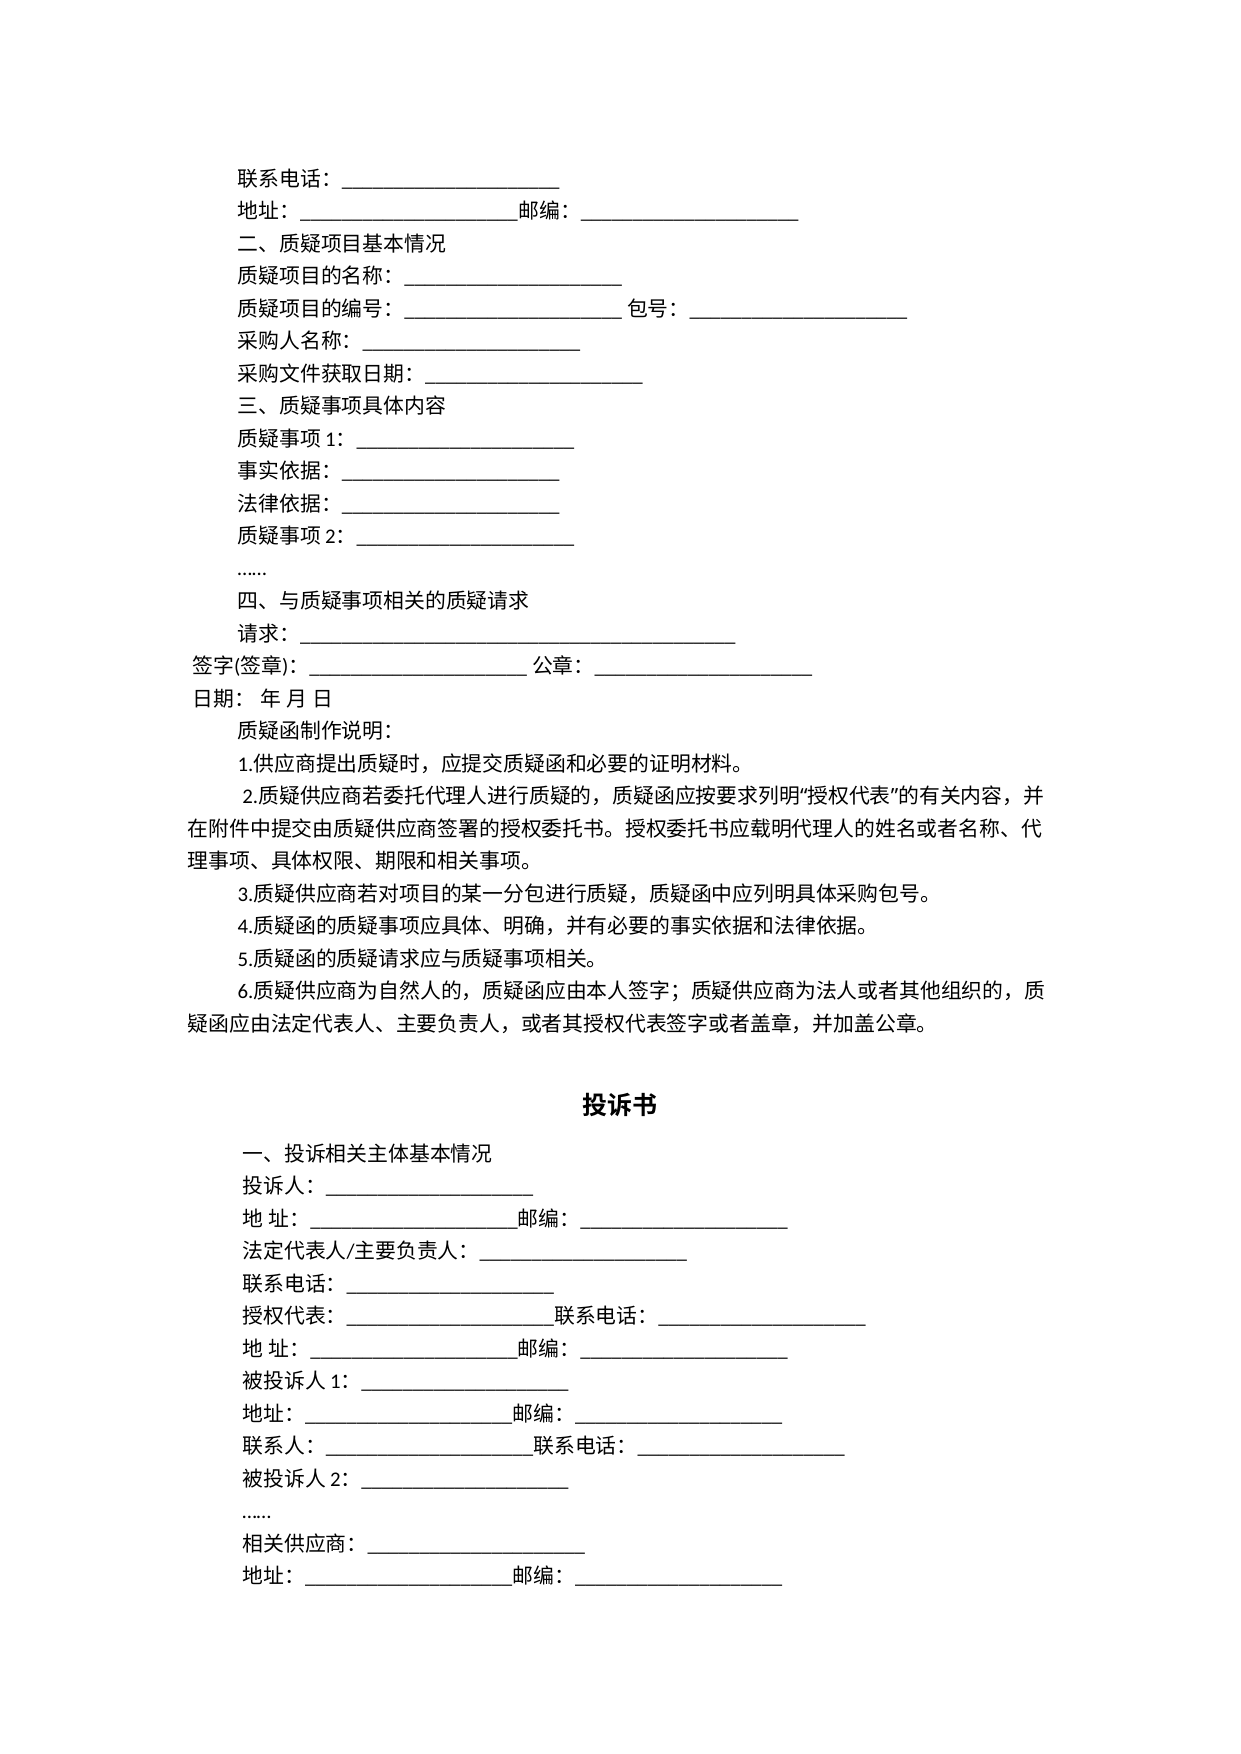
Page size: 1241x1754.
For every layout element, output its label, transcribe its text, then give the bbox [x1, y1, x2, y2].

text 二、质疑项目基本情况 [187, 227, 1053, 259]
text 6.质疑供应商为自然人的，质疑函应由本人签字；质疑供应商为法人或者其他组织的，质疑函应由法定代表人、主要负责人，或者其授权代表签字或者盖章，并加盖公章。 [187, 974, 1053, 1039]
text 被投诉人1：____________________ [187, 1364, 1053, 1397]
text 采购文件获取日期：_____________________ [187, 357, 1053, 389]
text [187, 194, 1053, 227]
text 事实依据：_____________________ [187, 454, 1053, 487]
text 法律依据：_____________________ [187, 487, 1053, 519]
text 被投诉人2：____________________ [187, 1462, 1053, 1494]
text 三、质疑事项具体内容 [187, 389, 1053, 422]
text 5.质疑函的质疑请求应与质疑事项相关。 [187, 942, 1053, 974]
text 联系电话：____________________ [187, 1267, 1053, 1299]
text 日期： 年 月 日 [187, 682, 1053, 714]
text 联系电话：_____________________ [187, 162, 1053, 194]
text 投诉书 [187, 1072, 1053, 1137]
text 相关供应商：_____________________ [187, 1527, 1053, 1559]
text 授权代表：____________________联系电话：____________________ [187, 1299, 1053, 1332]
text 投诉人：____________________ [187, 1169, 1053, 1202]
text 4.质疑函的质疑事项应具体、明确，并有必要的事实依据和法律依据。 [187, 909, 1053, 942]
text 质疑项目的名称：_____________________ [187, 259, 1053, 292]
text 四、与质疑事项相关的质疑请求 [187, 584, 1053, 617]
text 3.质疑供应商若对项目的某一分包进行质疑，质疑函中应列明具体采购包号。 [187, 877, 1053, 909]
text 法定代表人/主要负责人：____________________ [187, 1234, 1053, 1267]
text 质疑事项1：_____________________ [187, 422, 1053, 454]
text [187, 1429, 1053, 1462]
text 质疑函制作说明： [187, 714, 1053, 747]
text 签字(签章)：_____________________ 公章：_____________________ [187, 649, 1053, 682]
text 2.质疑供应商若委托代理人进行质疑的，质疑函应按要求列明“授权代表”的有关内容，并在附件中提交由质疑供应商签署的授权委托书。授权委托书应载明代理人的姓名或者名称、代理事项、具体权限、期限和相关事项。 [187, 779, 1053, 877]
text 地 址：____________________邮编：____________________ [187, 1202, 1053, 1234]
text 地址：____________________邮编：____________________ [187, 1397, 1053, 1429]
text 地 址：____________________邮编：____________________ [187, 1332, 1053, 1364]
text …… [187, 552, 1053, 584]
text 地址：____________________邮编：____________________ [187, 1559, 1053, 1592]
text 一、投诉相关主体基本情况 [187, 1137, 1053, 1169]
text 请求：__________________________________________ [187, 617, 1053, 649]
text 采购人名称：_____________________ [187, 324, 1053, 357]
text …… [187, 1494, 1053, 1527]
text 1.供应商提出质疑时，应提交质疑函和必要的证明材料。 [187, 747, 1053, 779]
text 质疑事项2：_____________________ [187, 519, 1053, 552]
text 质疑项目的编号：_____________________ 包号：_____________________ [187, 292, 1053, 324]
